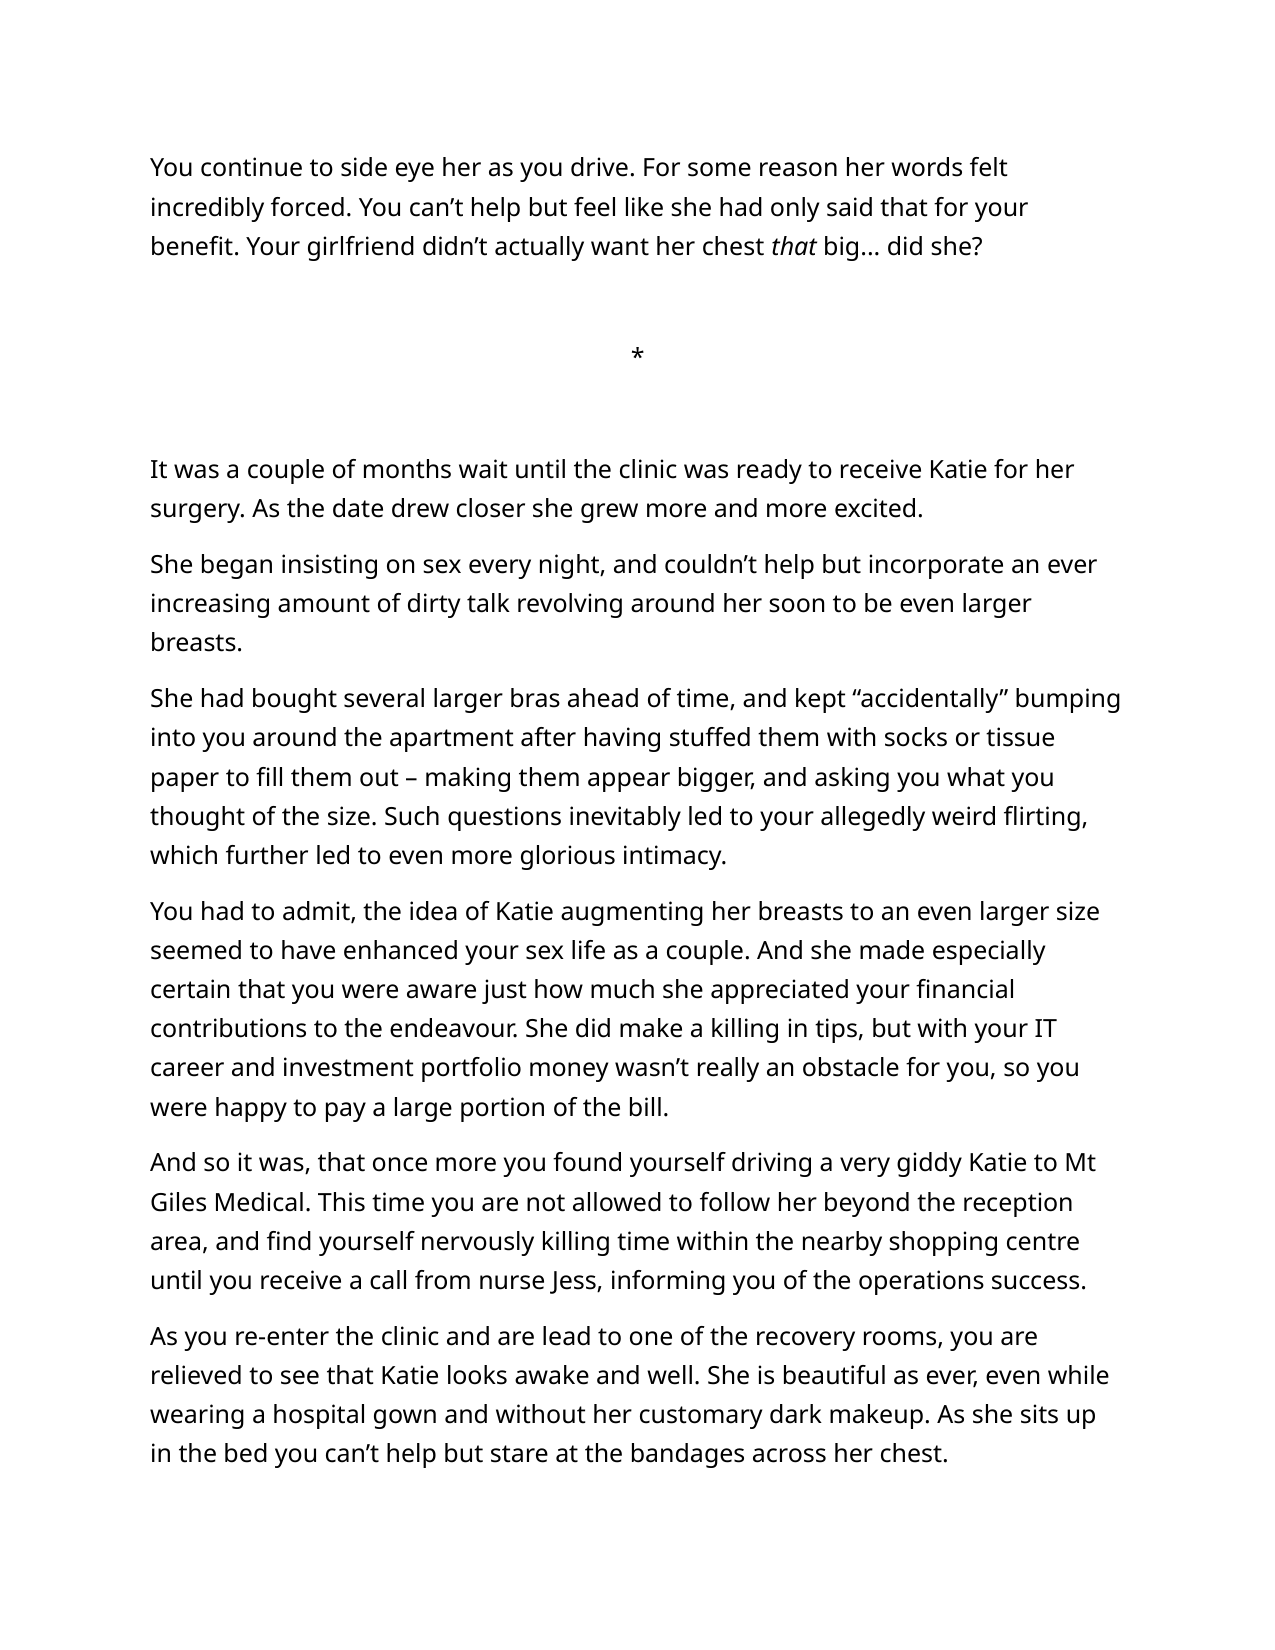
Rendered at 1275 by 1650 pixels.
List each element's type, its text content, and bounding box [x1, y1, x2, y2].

text She had bought several larger bras ahead of time, and kept “accidentally” bumping into you around the apartment after having stuffed them with socks or tissue paper to fill them out – making them appear bigger, and asking you what you thought of the size. Such questions inevitably led to your allegedly weird flirting, which further led to even more glorious intimacy. [150, 681, 1125, 872]
text You had to admit, the idea of Katie augmenting her breasts to an even larger size seemed to have enhanced your sex life as a couple. And she made especially certain that you were aware just how much she appreciated your financial contributions to the endeavour. She did make a killing in tips, but with your IT career and investment portfolio money wasn’t really an obstacle for you, so you were happy to pay a large portion of the bill. [150, 893, 1125, 1123]
text * [150, 340, 1125, 374]
text You continue to side eye her as you drive. For some reason her words felt incredibly forced. You can’t help but feel like she had only said that for your benefit. Your girlfriend didn’t actually want her chest that big... did she? [150, 150, 1125, 262]
text As you re-enter the clinic and are lead to one of the recovery rooms, you are relieved to see that Katie looks awake and well. She is beautiful as ever, even while wearing a hospital gown and without her customary dark makeup. As she sits up in the bed you can’t help but stare at the bandages across her chest. [150, 1318, 1125, 1470]
text And so it was, that once more you found yourself driving a very giddy Katie to Mt Giles Medical. This time you are not allowed to follow her beyond the reception area, and find yourself nervously killing time within the nearby shopping centre until you receive a call from nurse Jess, informing you of the operations success. [150, 1145, 1125, 1297]
text She began insisting on sex every night, and couldn’t help but incorporate an ever increasing amount of dirty talk revolving around her soon to be even larger breasts. [150, 547, 1125, 659]
text It was a couple of months wait until the clinic was ready to receive Katie for her surgery. As the date drew closer she grew more and more excited. [150, 452, 1125, 525]
